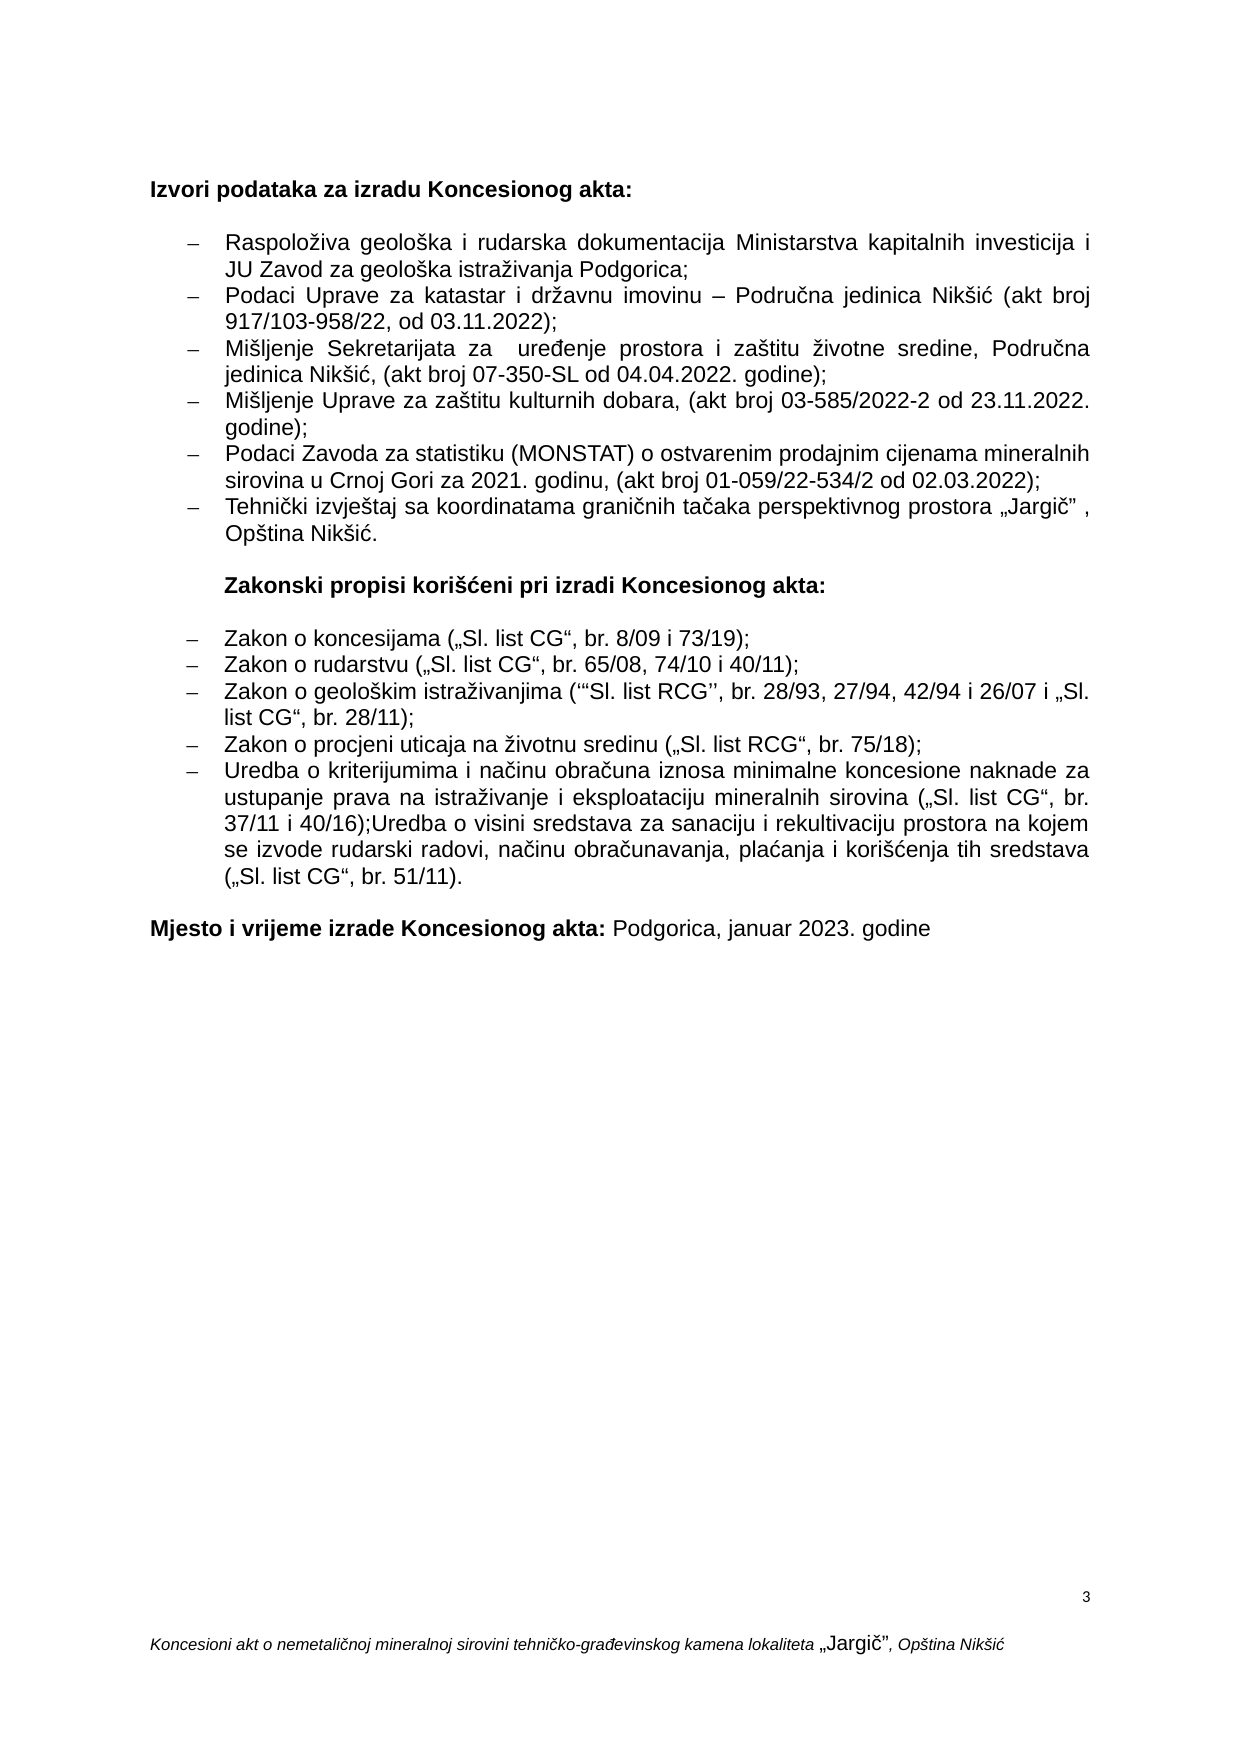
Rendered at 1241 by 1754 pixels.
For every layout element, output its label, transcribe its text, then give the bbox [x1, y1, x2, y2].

list Tehnički izvještaj sa koordinatama graničnih tačaka perspektivnog prostora „Jargič” , Opština Nikšić. [187, 493, 1090, 546]
list Zakon o koncesijama („Sl. list CG“, br. 8/09 i 73/19); [186, 625, 1090, 651]
list Zakon o rudarstvu („Sl. list CG“, br. 65/08, 74/10 i 40/11); [186, 651, 1090, 678]
text Zakonski propisi korišćeni pri izradi Koncesionog akta: [224, 572, 1090, 599]
list Raspoloživa geološka i rudarska dokumentacija Ministarstva kapitalnih investicija i JU Zavod za geološka istraživanja Podgorica; [187, 229, 1090, 282]
list Podaci Uprave za katastar i državnu imovinu – Područna jedinica Nikšić (akt broj 917/103-958/22, od 03.11.2022); [187, 282, 1090, 335]
list Mišljenje Sekretarijata za uređenje prostora i zaštitu životne sredine, Područna jedinica Nikšić, (akt broj 07-350-SL od 04.04.2022. godine); [187, 335, 1090, 387]
list Uredba o kriterijumima i načinu obračuna iznosa minimalne koncesione naknade za ustupanje prava na istraživanje i eksploataciju mineralnih sirovina („Sl. list CG“, br. 37/11 i 40/16);Uredba o visini sredstava za sanaciju i rekultivaciju prostora na kojem se izvode rudarski radovi, načinu obračunavanja, plaćanja i korišćenja tih sredstava („Sl. list CG“, br. 51/11). [186, 757, 1090, 889]
list Mišljenje Uprave za zaštitu kulturnih dobara, (akt broj 03-585/2022-2 od 23.11.2022. godine); [187, 387, 1090, 440]
list Podaci Zavoda za statistiku (MONSTAT) o ostvarenim prodajnim cijenama mineralnih sirovina u Crnoj Gori za 2021. godinu, (akt broj 01-059/22-534/2 od 02.03.2022); [187, 440, 1090, 493]
text Mjesto i vrijeme izrade Koncesionog akta: Podgorica, januar 2023. godine [150, 915, 1090, 942]
text Izvori podataka za izradu Koncesionog akta: [150, 176, 1090, 203]
list Zakon o procjeni uticaja na životnu sredinu („Sl. list RCG“, br. 75/18); [186, 731, 1090, 757]
list Zakon o geološkim istraživanjima (‘“Sl. list RCG’’, br. 28/93, 27/94, 42/94 i 26/07 i „Sl. list CG“, br. 28/11); [186, 678, 1090, 731]
